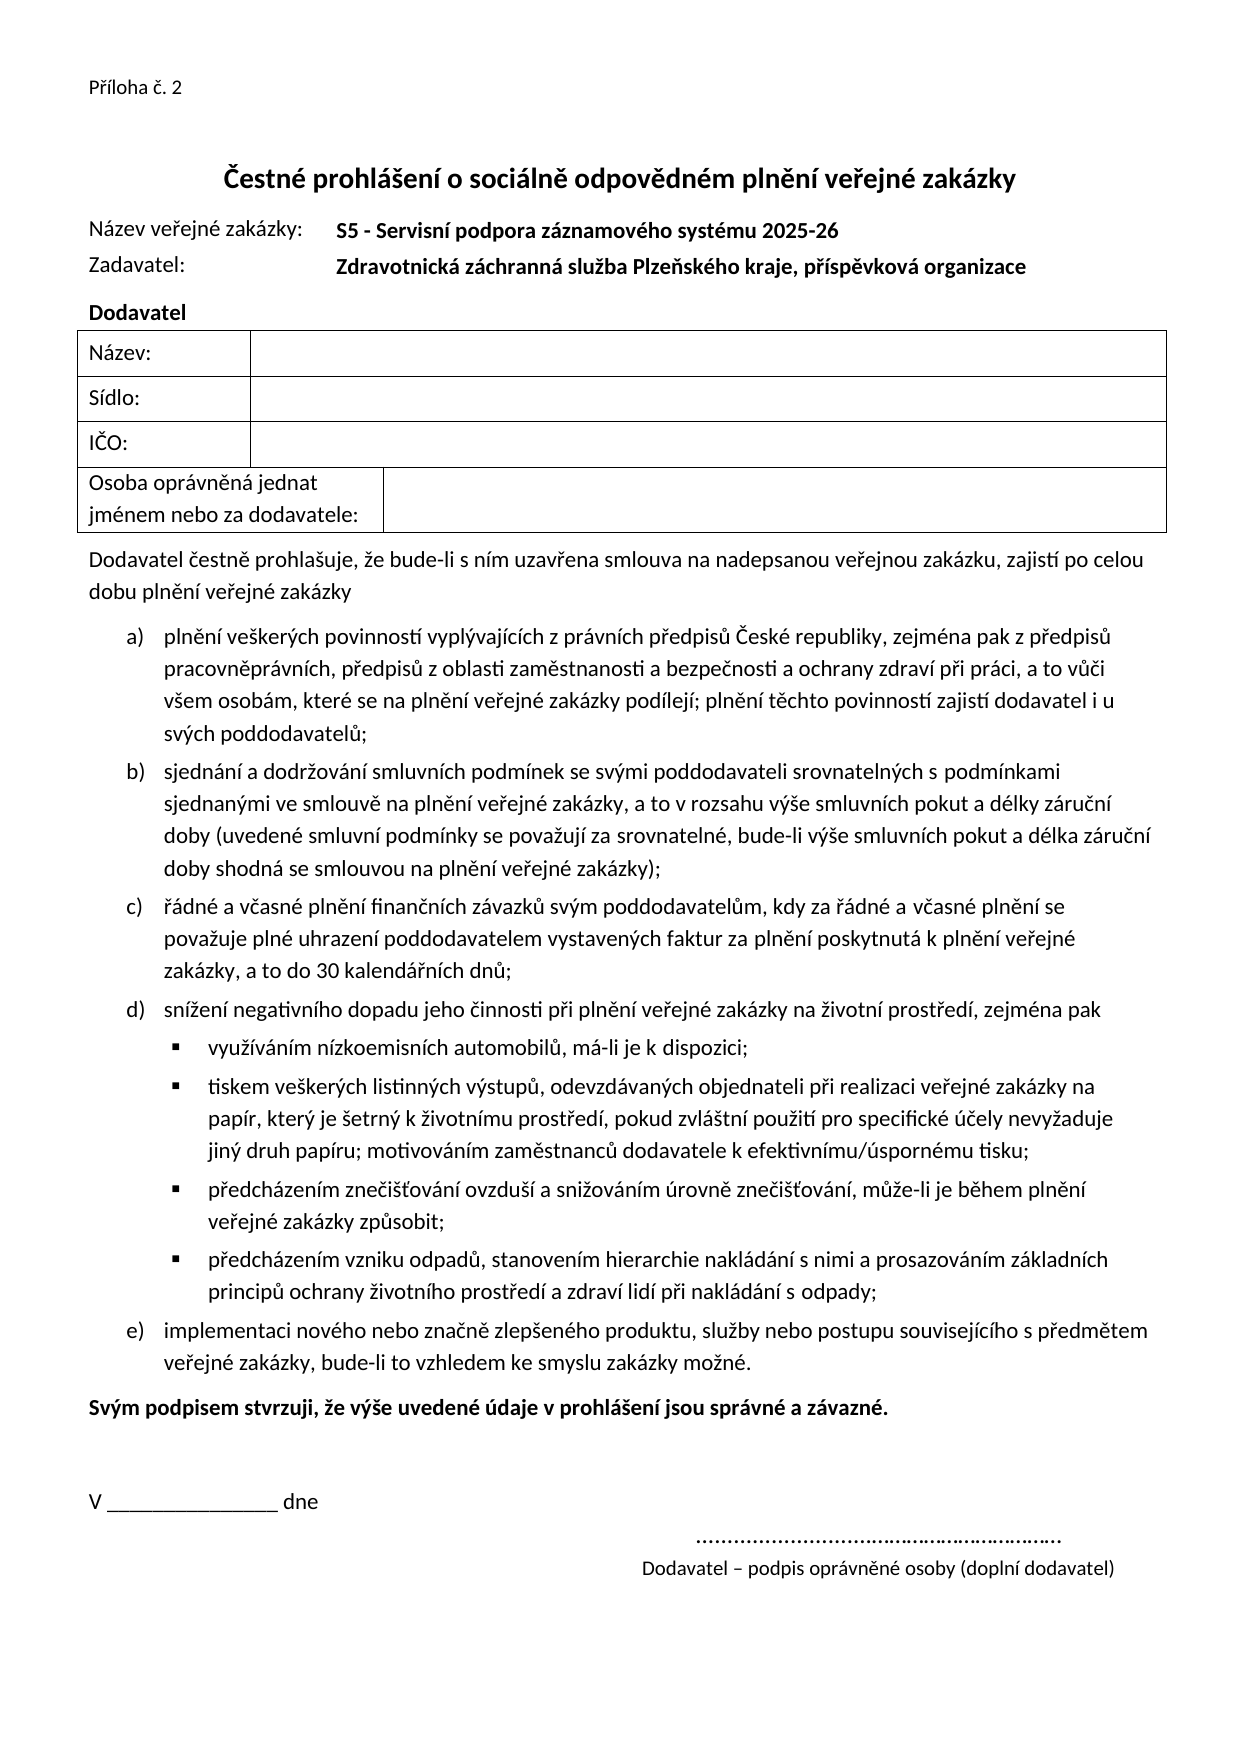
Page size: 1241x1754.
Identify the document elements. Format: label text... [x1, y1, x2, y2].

list využíváním nízkoemisních automobilů, má-li je k dispozici; [170, 1033, 1152, 1061]
list tiskem veškerých listinných výstupů, odevzdávaných objednateli při realizaci veřejné zakázky na papír, který je šetrný k životnímu prostředí, pokud zvláštní použití pro specifické účely nevyžaduje jiný druh papíru; motivováním zaměstnanců dodavatele k efektivnímu/úspornému tisku; [170, 1072, 1152, 1164]
text Dodavatel [89, 298, 1152, 326]
list předcházením znečišťování ovzduší a snižováním úrovně znečišťování, může-li je během plnění veřejné zakázky způsobit; [170, 1175, 1152, 1235]
table_header Název veřejné zakázky: [78, 214, 325, 250]
table_cell [251, 377, 1166, 421]
list předcházením vzniku odpadů, stanovením hierarchie nakládání s nimi a prosazováním základních principů ochrany životního prostředí a zdraví lidí při nakládání s odpady; [170, 1245, 1152, 1306]
table_cell Sídlo: [78, 377, 250, 421]
title Čestné prohlášení o sociálně odpovědném plnění veřejné zakázky [89, 160, 1152, 196]
list implementaci nového nebo značně zlepšeného produktu, služby nebo postupu souvisejícího s předmětem veřejné zakázky, bude-li to vzhledem ke smyslu zakázky možné. [126, 1316, 1152, 1376]
table_header [251, 331, 1166, 376]
table_header S5 - Servisní podpora záznamového systému 2025-26 [325, 214, 1152, 250]
table_cell IČO: [78, 422, 250, 467]
table_header Název: [78, 331, 250, 376]
list řádné a včasné plnění finančních závazků svým poddodavatelům, kdy za řádné a včasné plnění se považuje plné uhrazení poddodavatelem vystavených faktur za plnění poskytnutá k plnění veřejné zakázky, a to do 30 kalendářních dnů; [126, 892, 1152, 984]
text ............................…………………………… [606, 1520, 1152, 1550]
list plnění veškerých povinností vyplývajících z právních předpisů České republiky, zejména pak z předpisů pracovněprávních, předpisů z oblasti zaměstnanosti a bezpečnosti a ochrany zdraví při práci, a to vůči všem osobám, které se na plnění veřejné zakázky podílejí; plnění těchto povinností zajistí dodavatel i u svých poddodavatelů; [126, 622, 1152, 747]
table_cell [384, 468, 1166, 532]
text V _______________ dne [89, 1487, 1152, 1516]
text Dodavatel – podpis oprávněné osoby (doplní dodavatel) [606, 1555, 1152, 1580]
table_cell [251, 422, 1166, 467]
table_cell Zdravotnická záchranná služba Plzeňského kraje, příspěvková organizace [325, 250, 1152, 286]
list snížení negativního dopadu jeho činnosti při plnění veřejné zakázky na životní prostředí, zejména pak [126, 995, 1152, 1023]
list sjednání a dodržování smluvních podmínek se svými poddodavateli srovnatelných s podmínkami sjednanými ve smlouvě na plnění veřejné zakázky, a to v rozsahu výše smluvních pokut a délky záruční doby (uvedené smluvní podmínky se považují za srovnatelné, bude-li výše smluvních pokut a délka záruční doby shodná se smlouvou na plnění veřejné zakázky); [126, 757, 1152, 882]
table_cell Osoba oprávněná jednat jménem nebo za dodavatele: [78, 468, 383, 532]
table_cell Zadavatel: [78, 250, 325, 286]
text Svým podpisem stvrzuji, že výše uvedené údaje v prohlášení jsou správné a závazné. [89, 1393, 1152, 1421]
text Dodavatel čestně prohlašuje, že bude-li s ním uzavřena smlouva na nadepsanou veřejnou zakázku, zajistí po celou dobu plnění veřejné zakázky [89, 545, 1152, 606]
